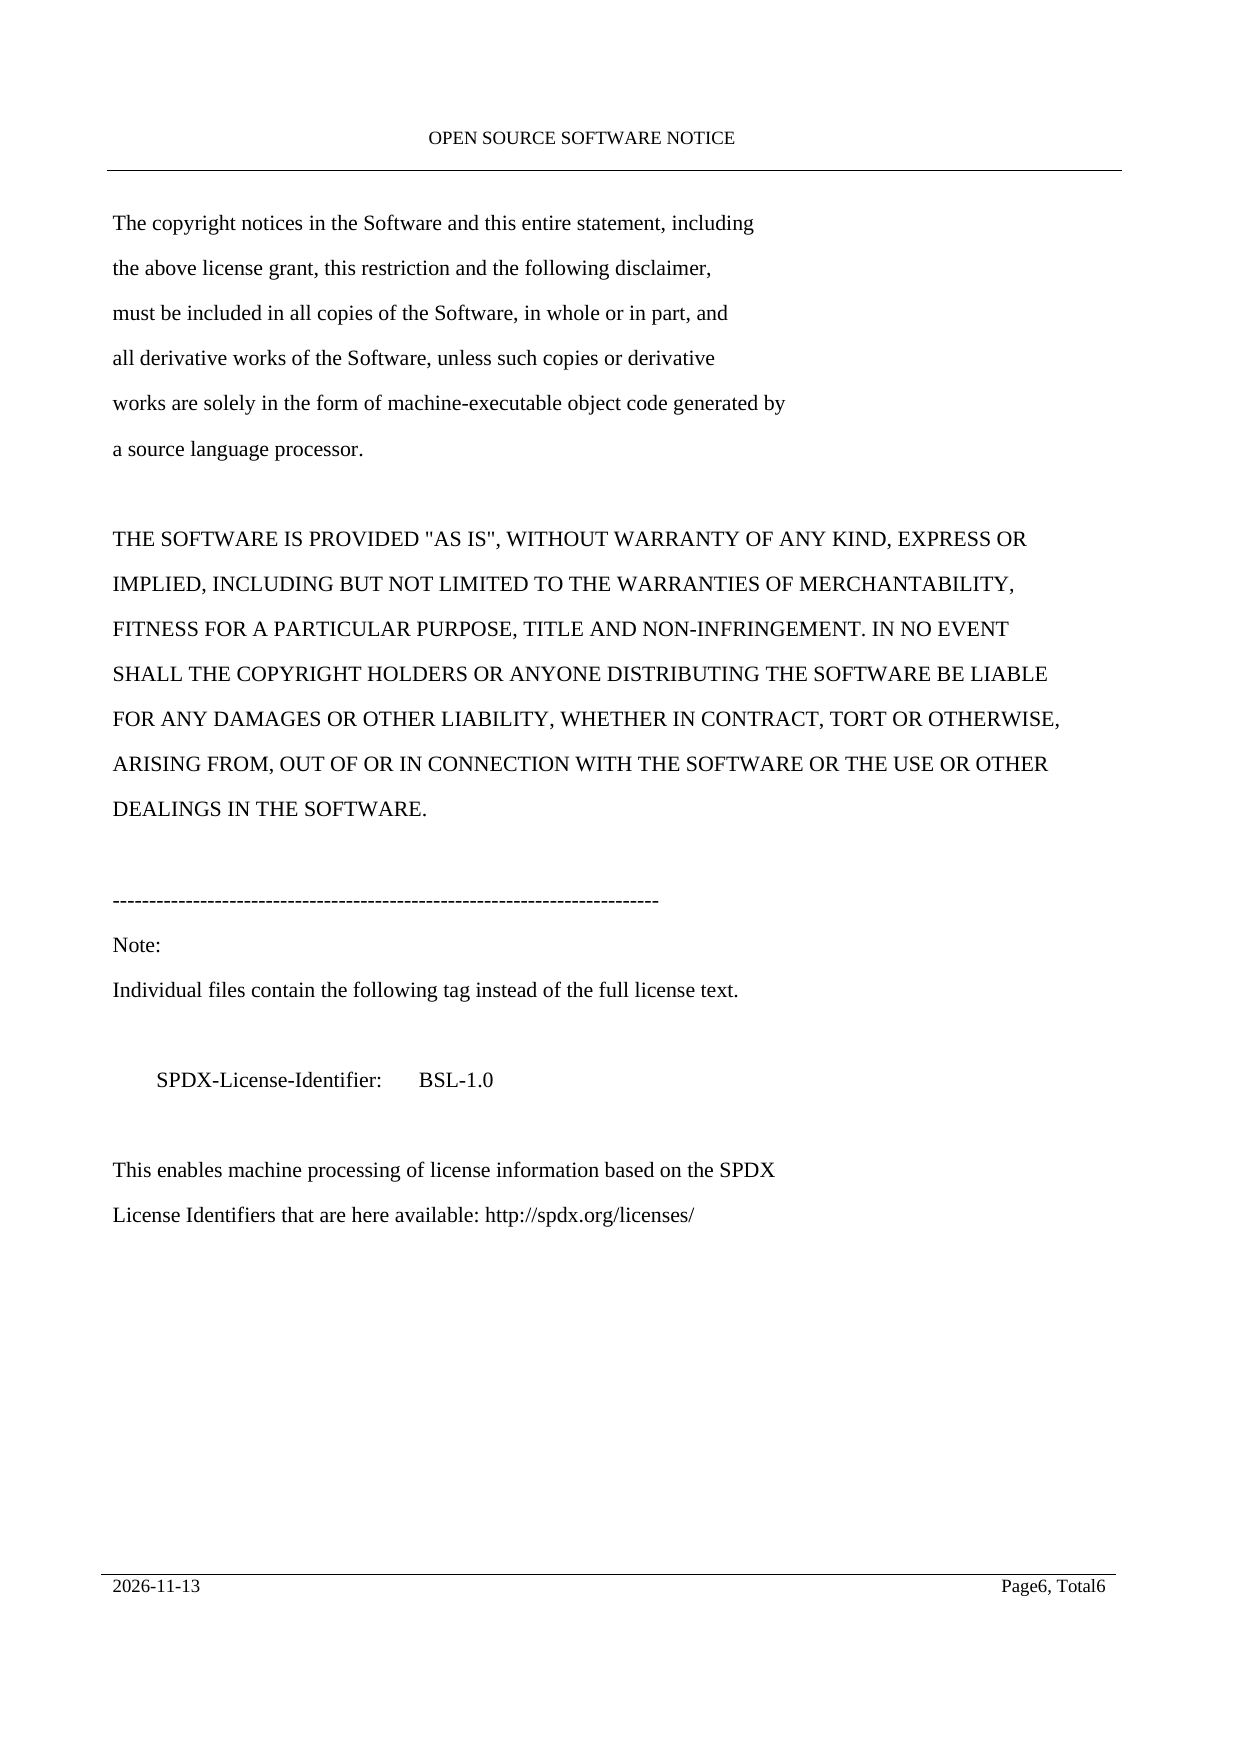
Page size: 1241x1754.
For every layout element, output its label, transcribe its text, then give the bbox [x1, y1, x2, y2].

text This enables machine processing of license information based on the SPDX [112, 1153, 1128, 1186]
text FOR ANY DAMAGES OR OTHER LIABILITY, WHETHER IN CONTRACT, TORT OR OTHERWISE, [112, 702, 1128, 735]
text THE SOFTWARE IS PROVIDED "AS IS", WITHOUT WARRANTY OF ANY KIND, EXPRESS OR [112, 522, 1128, 554]
text works are solely in the form of machine-executable object code generated by [112, 387, 1128, 419]
text The copyright notices in the Software and this entire statement, including [112, 206, 1128, 239]
text must be included in all copies of the Software, in whole or in part, and [112, 297, 1128, 329]
text SHALL THE COPYRIGHT HOLDERS OR ANYONE DISTRIBUTING THE SOFTWARE BE LIABLE [112, 657, 1128, 690]
text License Identifiers that are here available: http://spdx.org/licenses/ [112, 1199, 1128, 1231]
text IMPLIED, INCLUDING BUT NOT LIMITED TO THE WARRANTIES OF MERCHANTABILITY, [112, 567, 1128, 600]
text --------------------------------------------------------------------------- [112, 883, 1128, 915]
text a source language processor. [112, 432, 1128, 464]
text FITNESS FOR A PARTICULAR PURPOSE, TITLE AND NON-INFRINGEMENT. IN NO EVENT [112, 612, 1128, 645]
text the above license grant, this restriction and the following disclaimer, [112, 251, 1128, 284]
text DEALINGS IN THE SOFTWARE. [112, 793, 1128, 825]
text SPDX-License-Identifier: BSL-1.0 [112, 1063, 1128, 1096]
text Individual files contain the following tag instead of the full license text. [112, 973, 1128, 1006]
text Note: [112, 928, 1128, 961]
text ARISING FROM, OUT OF OR IN CONNECTION WITH THE SOFTWARE OR THE USE OR OTHER [112, 748, 1128, 780]
text all derivative works of the Software, unless such copies or derivative [112, 342, 1128, 374]
